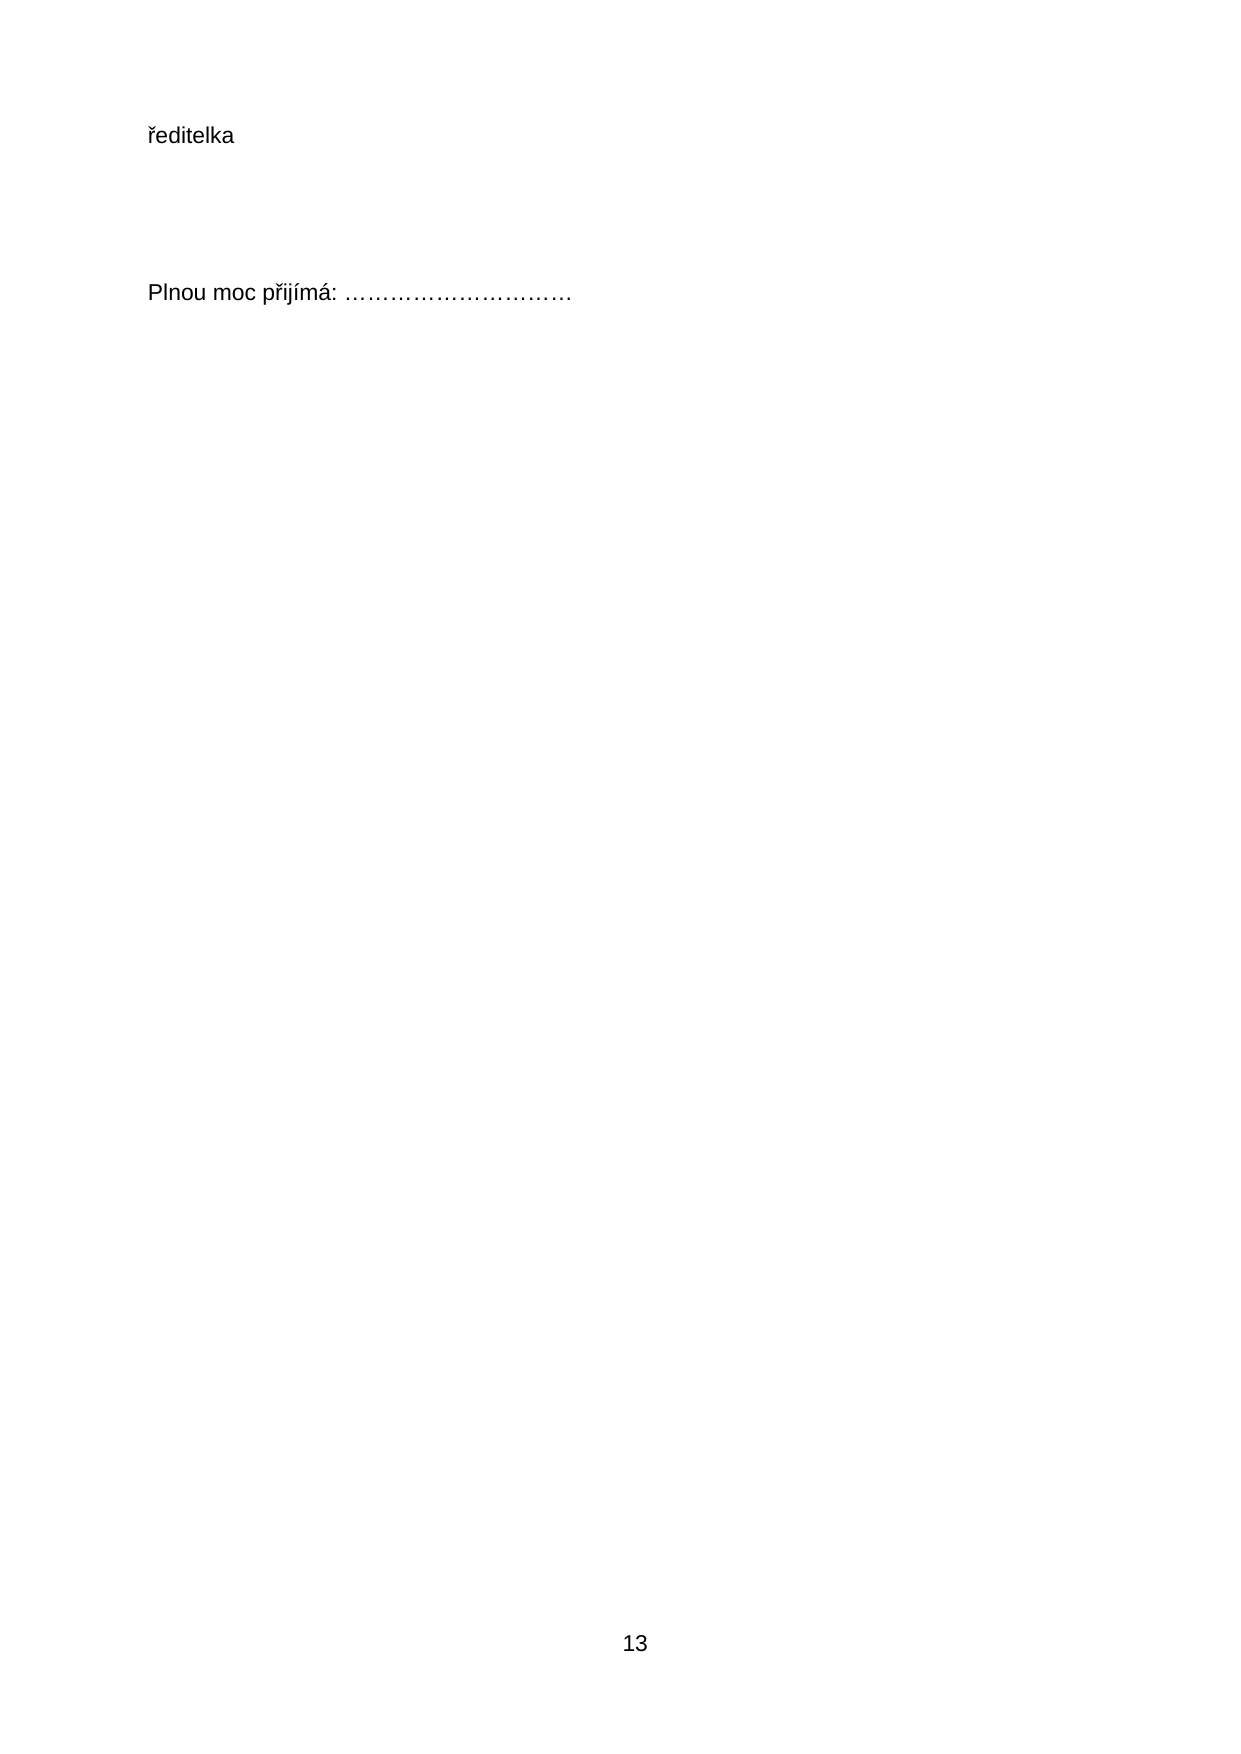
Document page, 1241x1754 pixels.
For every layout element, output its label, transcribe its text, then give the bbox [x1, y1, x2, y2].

text Plnou moc přijímá: ………………………… [148, 279, 1122, 305]
text ředitelka [148, 122, 1122, 148]
